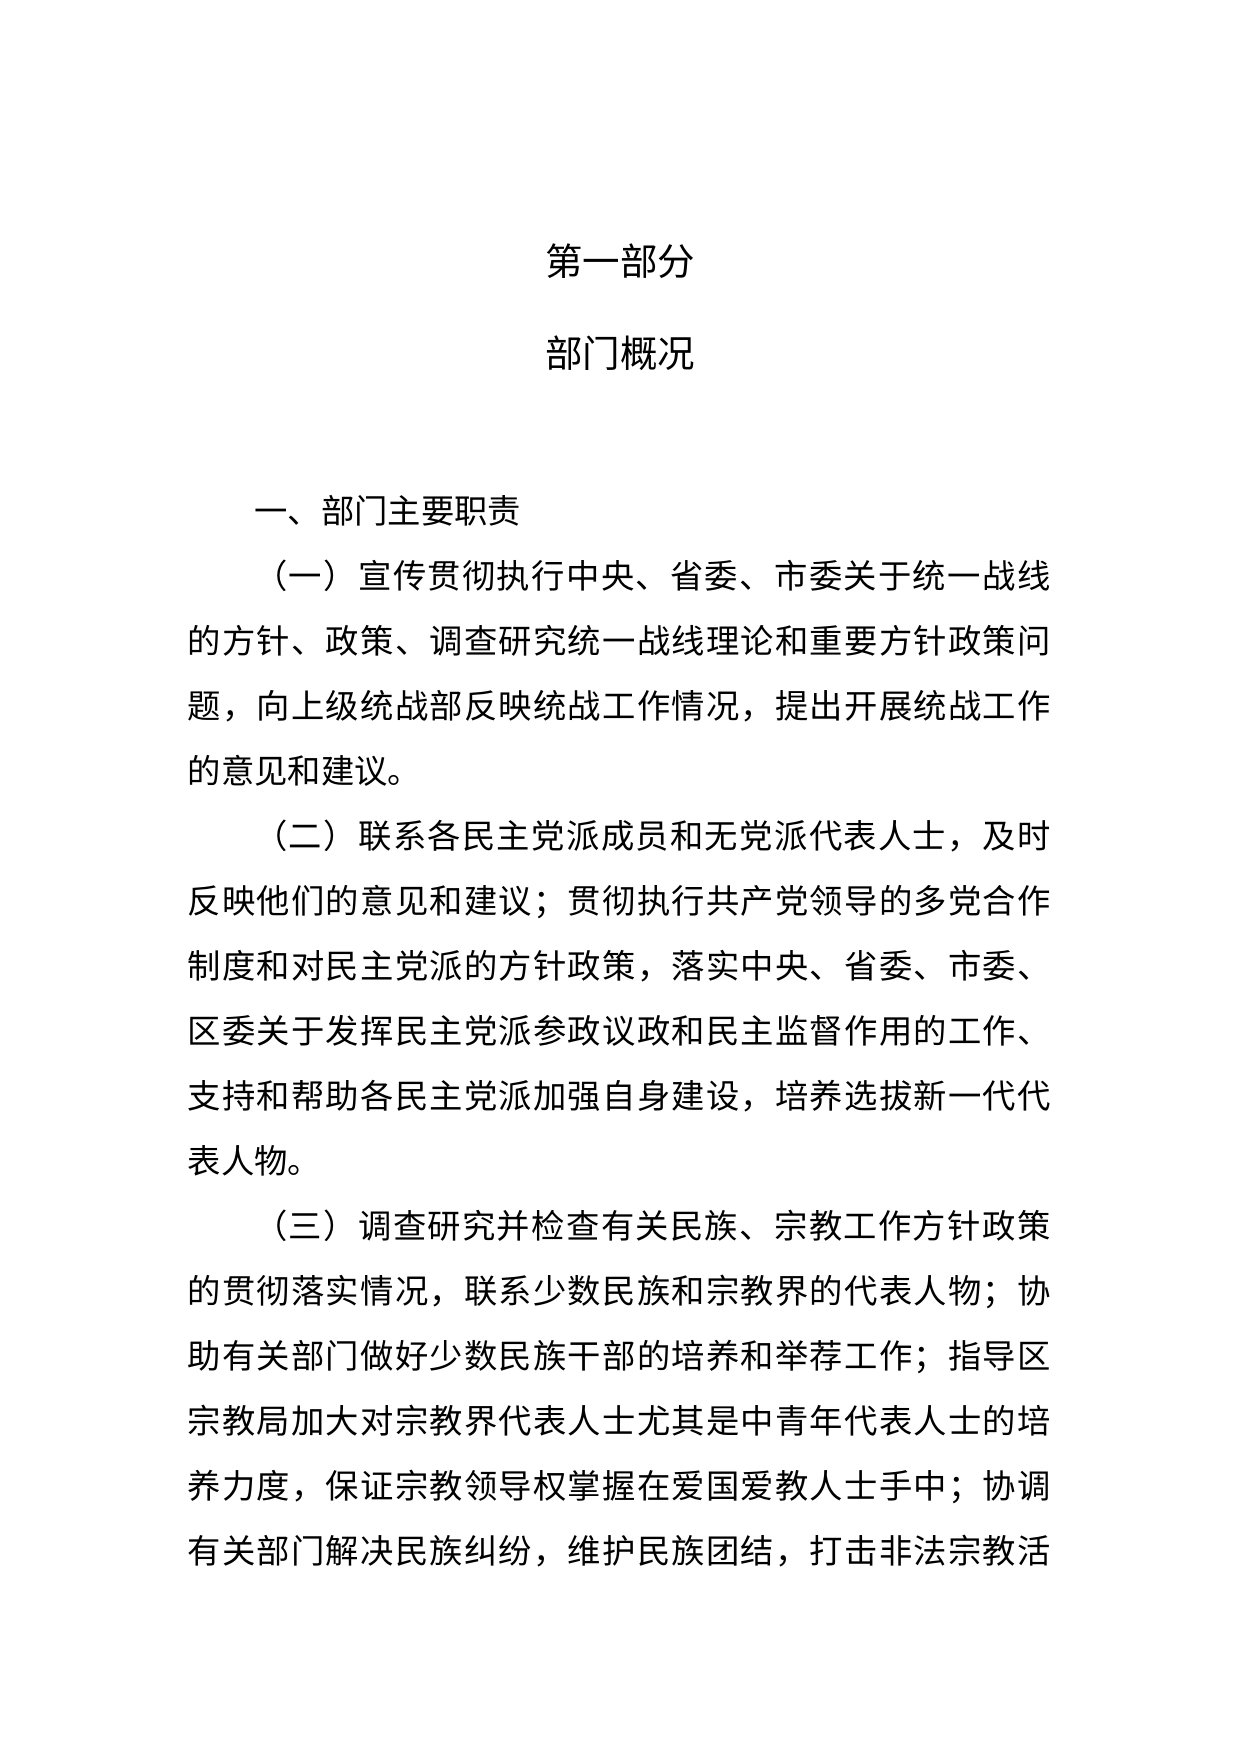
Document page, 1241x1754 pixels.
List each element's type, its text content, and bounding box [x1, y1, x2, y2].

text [187, 1191, 1053, 1581]
text 部门概况 [187, 319, 1053, 384]
text （二）联系各民主党派成员和无党派代表人士，及时反映他们的意见和建议；贯彻执行共产党领导的多党合作制度和对民主党派的方针政策，落实中央、省委、市委、区委关于发挥民主党派参政议政和民主监督作用的工作、支持和帮助各民主党派加强自身建设，培养选拔新一代代表人物。 [187, 801, 1053, 1191]
text （一）宣传贯彻执行中央、省委、市委关于统一战线的方针、政策、调查研究统一战线理论和重要方针政策问题，向上级统战部反映统战工作情况，提出开展统战工作的意见和建议。 [187, 541, 1053, 801]
text 第一部分 [187, 227, 1053, 292]
text 一、部门主要职责 [187, 476, 1053, 541]
